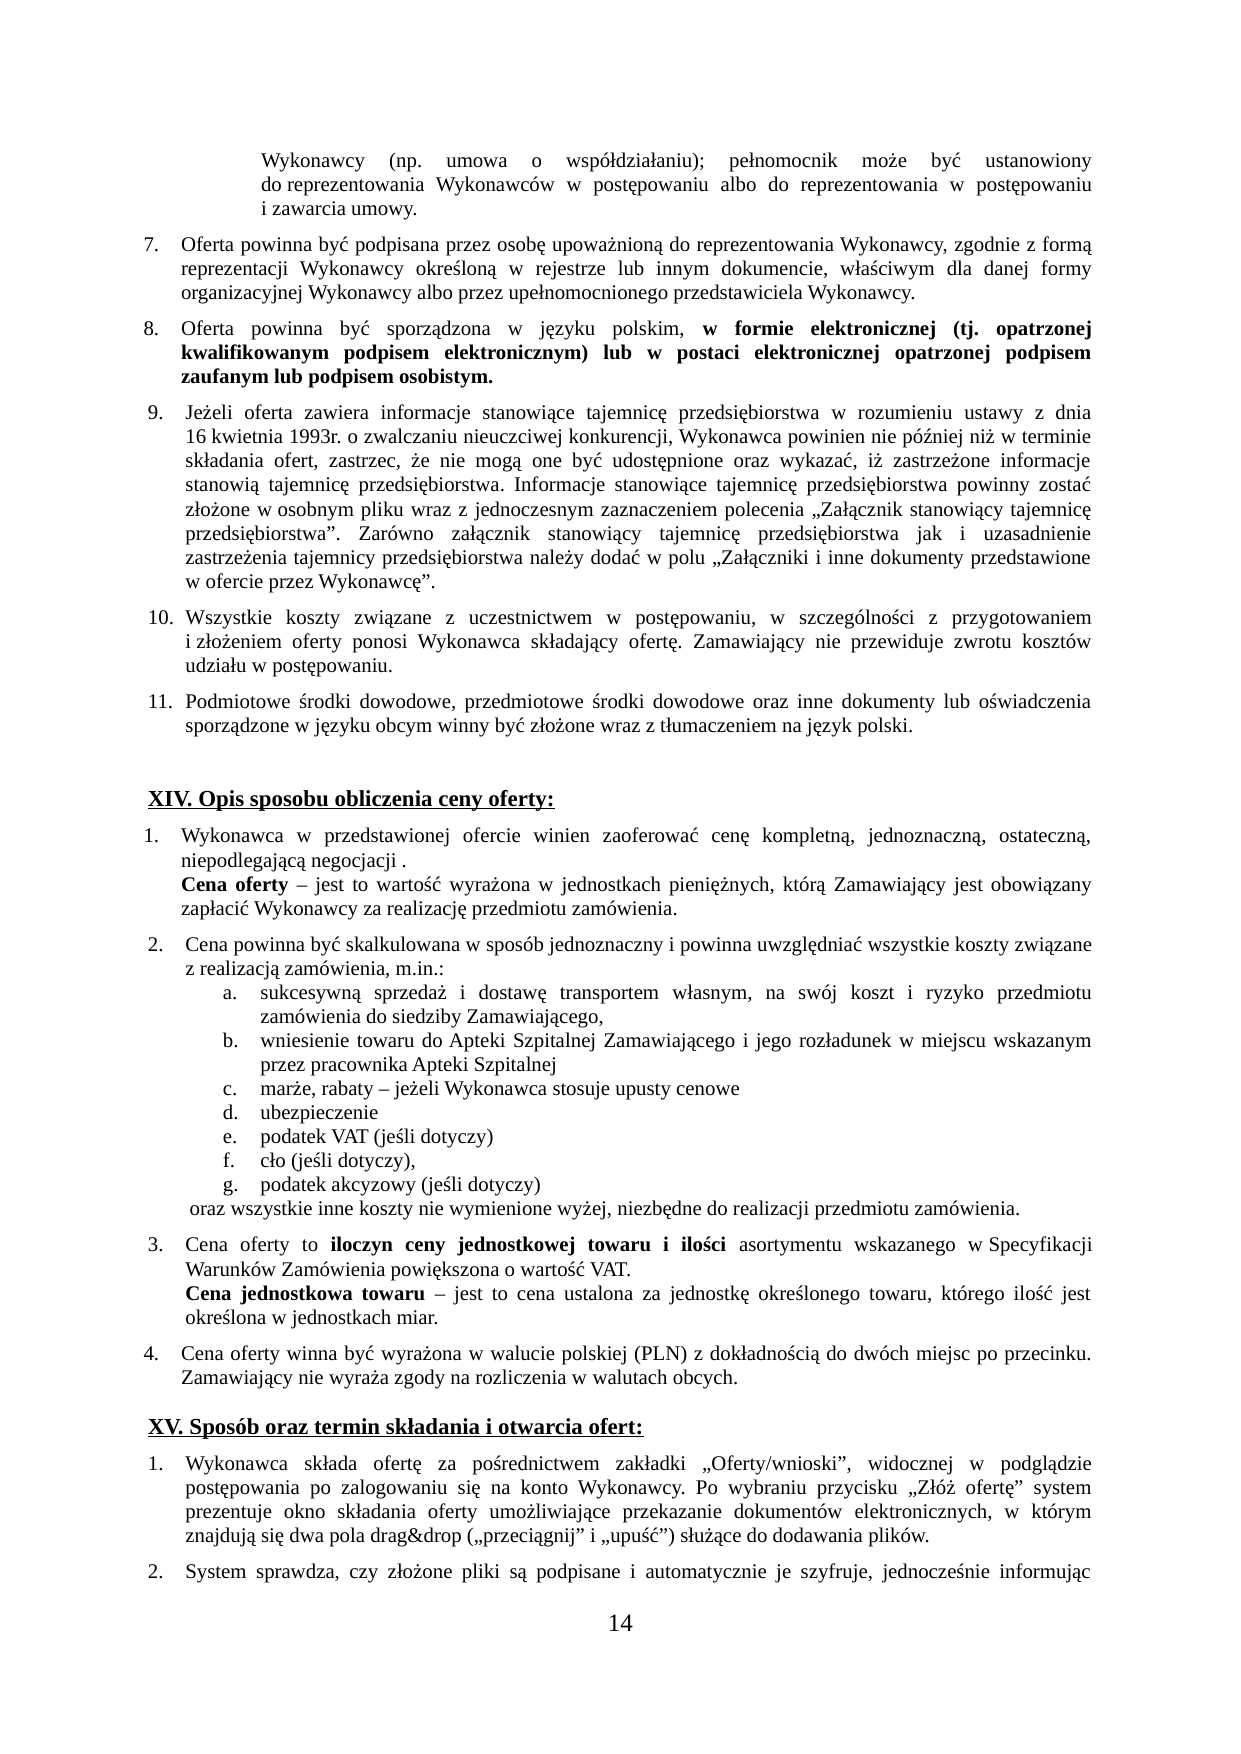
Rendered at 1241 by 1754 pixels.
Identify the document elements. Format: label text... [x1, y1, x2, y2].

list sukcesywną sprzedaż i dostawę transportem własnym, na swój koszt i ryzyko przedmiotu zamówienia do siedziby Zamawiającego, [223, 980, 1092, 1028]
list Oferta powinna być podpisana przez osobę upoważnioną do reprezentowania Wykonawcy, zgodnie z formą reprezentacji Wykonawcy określoną w rejestrze lub innym dokumencie, właściwym dla danej formy organizacyjnej Wykonawcy albo przez upełnomocnionego przedstawiciela Wykonawcy. [143, 232, 1092, 304]
text oraz wszystkie inne koszty nie wymienione wyżej, niezbędne do realizacji przedmiotu zamówienia. [148, 1196, 1092, 1220]
list podatek VAT (jeśli dotyczy) [223, 1124, 1092, 1148]
list Cena powinna być skalkulowana w sposób jednoznaczny i powinna uwzględniać wszystkie koszty związane z realizacją zamówienia, m.in.: [148, 932, 1092, 980]
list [223, 148, 1092, 220]
list podatek akcyzowy (jeśli dotyczy) [223, 1172, 1092, 1196]
text Cena oferty – jest to wartość wyrażona w jednostkach pieniężnych, którą Zamawiający jest obowiązany zapłacić Wykonawcy za realizację przedmiotu zamówienia. [181, 872, 1092, 920]
list Wszystkie koszty związane z uczestnictwem w postępowaniu, w szczególności z przygotowaniem i złożeniem oferty ponosi Wykonawca składający ofertę. Zamawiający nie przewiduje zwrotu kosztów udziału w postępowaniu. [148, 605, 1092, 677]
text Cena jednostkowa towaru – jest to cena ustalona za jednostkę określonego towaru, którego ilość jest określona w jednostkach miar. [185, 1281, 1092, 1329]
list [148, 1559, 1092, 1583]
list Jeżeli oferta zawiera informacje stanowiące tajemnicę przedsiębiorstwa w rozumieniu ustawy z dnia 16 kwietnia 1993r. o zwalczaniu nieuczciwej konkurencji, Wykonawca powinien nie później niż w terminie składania ofert, zastrzec, że nie mogą one być udostępnione oraz wykazać, iż zastrzeżone informacje stanowią tajemnicę przedsiębiorstwa. Informacje stanowiące tajemnicę przedsiębiorstwa powinny zostać złożone w osobnym pliku wraz z jednoczesnym zaznaczeniem polecenia „Załącznik stanowiący tajemnicę przedsiębiorstwa”. Zarówno załącznik stanowiący tajemnicę przedsiębiorstwa jak i uzasadnienie zastrzeżenia tajemnicy przedsiębiorstwa należy dodać w polu „Załączniki i inne dokumenty przedstawione w ofercie przez Wykonawcę”. [148, 400, 1092, 593]
list wniesienie towaru do Apteki Szpitalnej Zamawiającego i jego rozładunek w miejscu wskazanym przez pracownika Apteki Szpitalnej [223, 1028, 1092, 1076]
list ubezpieczenie [223, 1100, 1092, 1124]
list Podmiotowe środki dowodowe, przedmiotowe środki dowodowe oraz inne dokumenty lub oświadczenia sporządzone w języku obcym winny być złożone wraz z tłumaczeniem na język polski. [148, 689, 1092, 737]
text XIV. Opis sposobu obliczenia ceny oferty: [148, 785, 1092, 811]
list Cena oferty winna być wyrażona w walucie polskiej (PLN) z dokładnością do dwóch miejsc po przecinku. Zamawiający nie wyraża zgody na rozliczenia w walutach obcych. [143, 1341, 1092, 1389]
list marże, rabaty – jeżeli Wykonawca stosuje upusty cenowe [223, 1076, 1092, 1100]
list Oferta powinna być sporządzona w języku polskim, w formie elektronicznej (tj. opatrzonej kwalifikowanym podpisem elektronicznym) lub w postaci elektronicznej opatrzonej podpisem zaufanym lub podpisem osobistym. [143, 316, 1092, 388]
list Wykonawca składa ofertę za pośrednictwem zakładki „Oferty/wnioski”, widocznej w podglądzie postępowania po zalogowaniu się na konto Wykonawcy. Po wybraniu przycisku „Złóż ofertę” system prezentuje okno składania oferty umożliwiające przekazanie dokumentów elektronicznych, w którym znajdują się dwa pola drag&drop („przeciągnij” i „upuść”) służące do dodawania plików. [148, 1451, 1092, 1547]
list cło (jeśli dotyczy), [223, 1148, 1092, 1172]
text XV. Sposób oraz termin składania i otwarcia ofert: [148, 1413, 1092, 1439]
list Wykonawca w przedstawionej ofercie winien zaoferować cenę kompletną, jednoznaczną, ostateczną, niepodlegającą negocjacji . [143, 823, 1092, 872]
list Cena oferty to iloczyn ceny jednostkowej towaru i ilości asortymentu wskazanego w Specyfikacji Warunków Zamówienia powiększona o wartość VAT. [148, 1232, 1092, 1281]
